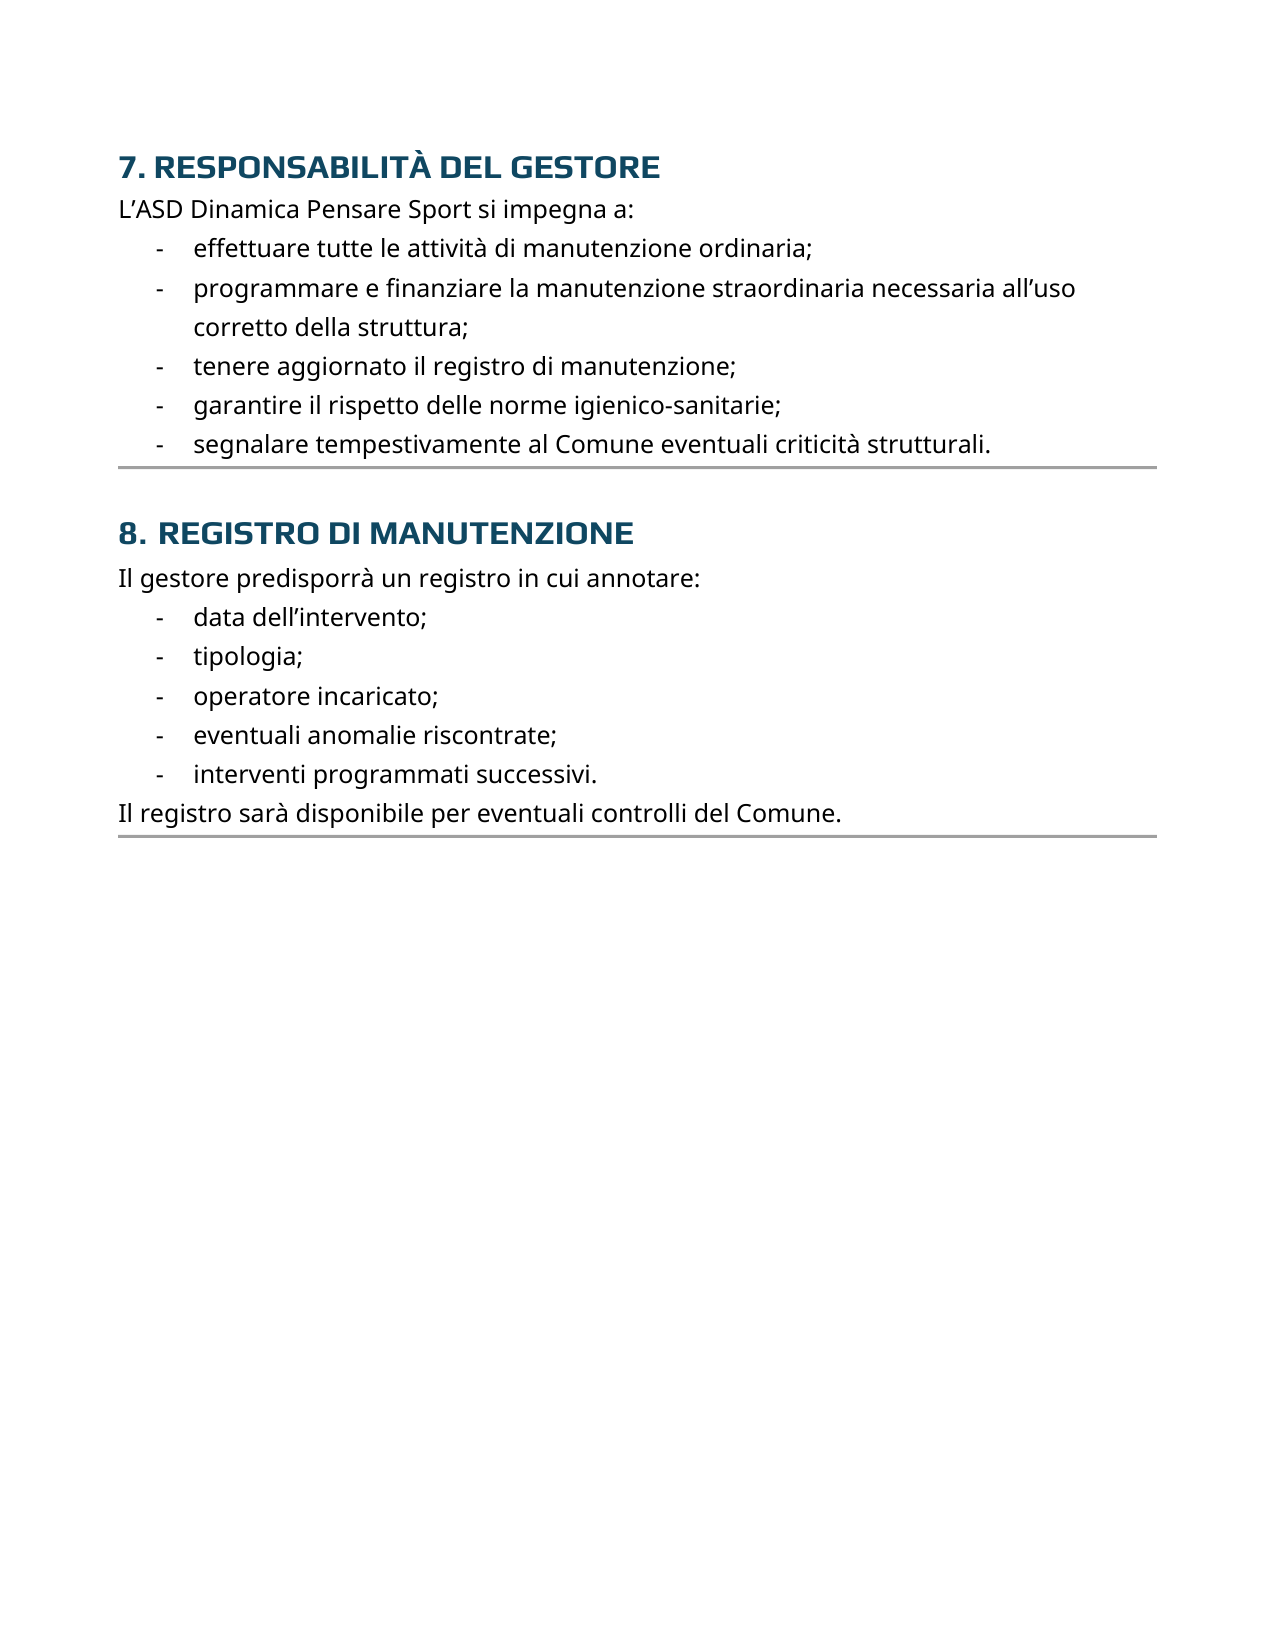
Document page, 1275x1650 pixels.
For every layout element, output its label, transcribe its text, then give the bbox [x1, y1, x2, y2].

list eventuali anomalie riscontrate; [156, 717, 1157, 751]
text L’ASD Dinamica Pensare Sport si impegna a: [118, 192, 1157, 226]
subtitle 7. RESPONSABILITÀ DEL GESTORE [118, 148, 1157, 186]
list tenere aggiornato il registro di manutenzione; [156, 348, 1157, 383]
list garantire il rispetto delle norme igienico-sanitarie; [156, 388, 1157, 422]
text Il registro sarà disponibile per eventuali controlli del Comune. [118, 796, 1157, 830]
text Il gestore predisporrà un registro in cui annotare: [118, 561, 1157, 595]
list effettuare tutte le attività di manutenzione ordinaria; [156, 231, 1157, 265]
list segnalare tempestivamente al Comune eventuali criticità strutturali. [156, 427, 1157, 461]
list tipologia; [156, 639, 1157, 673]
list data dell’intervento; [156, 600, 1157, 634]
subtitle 8. REGISTRO DI MANUTENZIONE [118, 505, 1157, 553]
list interventi programmati successivi. [156, 756, 1157, 791]
list operatore incaricato; [156, 678, 1157, 712]
list programmare e finanziare la manutenzione straordinaria necessaria all’uso corretto della struttura; [156, 270, 1157, 343]
